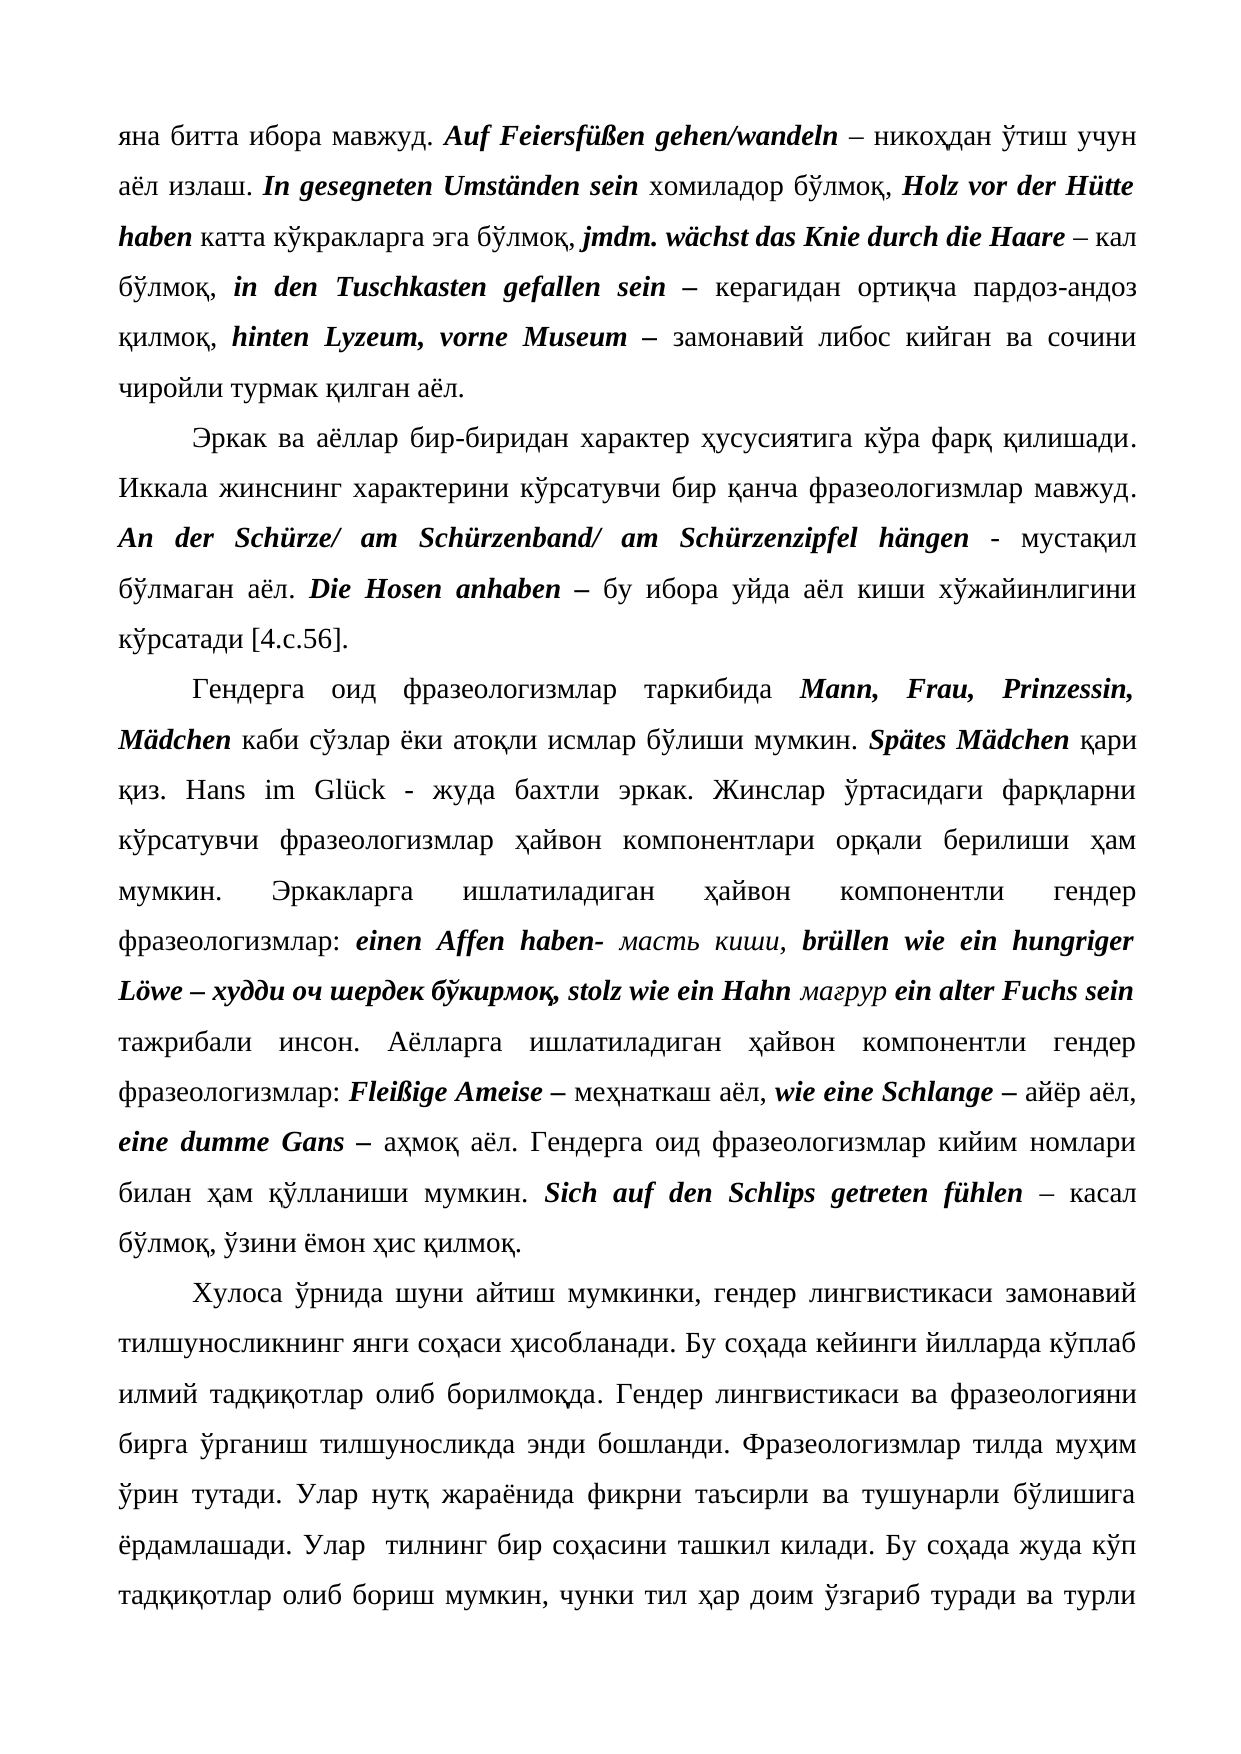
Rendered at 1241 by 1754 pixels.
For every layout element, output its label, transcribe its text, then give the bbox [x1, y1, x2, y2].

text Гендерга оид фразеологизмлар таркибида Mann, Frau, Prinzessin, Mädchen каби сўзлар ёки атоқли исмлар бўлиши мумкин. Spätes Mädchen қари қиз. Hans im Glück - жуда бахтли эркак. Жинслар ўртасидаги фарқларни кўрсатувчи фразеологизмлар ҳайвон компонентлари орқали берилиши ҳам мумкин. Эркакларга ишлатиладиган ҳайвон компонентли гендер фразеологизмлар: einen Affen haben- масть киши, brüllen wie ein hungriger Löwe – худди оч шердек бўкирмоқ, stolz wie ein Hahn мағрур ein alter Fuchs sein тажрибали инсон. Aёлларга ишлатиладиган ҳайвон компонентли гендер фразеологизмлар: Fleißige Ameise – меҳнаткаш аёл, wie eine Schlange – айёр аёл, eine dumme Gans – аҳмоқ аёл. Гендерга оид фразеологизмлар кийим номлари билан ҳам қўлланиши мумкин. Sich auf den Schlips getreten fühlen – касал бўлмоқ, ўзини ёмон ҳис қилмоқ. [118, 672, 1137, 1258]
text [118, 1275, 1137, 1611]
text Эркак ва аёллар бир-биридан характер ҳусусиятига кўра фарқ қилишади. Иккала жинснинг характерини кўрсатувчи бир қанча фразеологизмлар мавжуд. An der Schürze/ am Schürzenband/ am Schürzenzipfel hängen - мустақил бўлмаган аёл. Die Hosen anhaben – бу ибора уйда аёл киши хўжайинлигини кўрсатади [4.c.56]. [118, 420, 1137, 655]
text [118, 118, 1137, 403]
